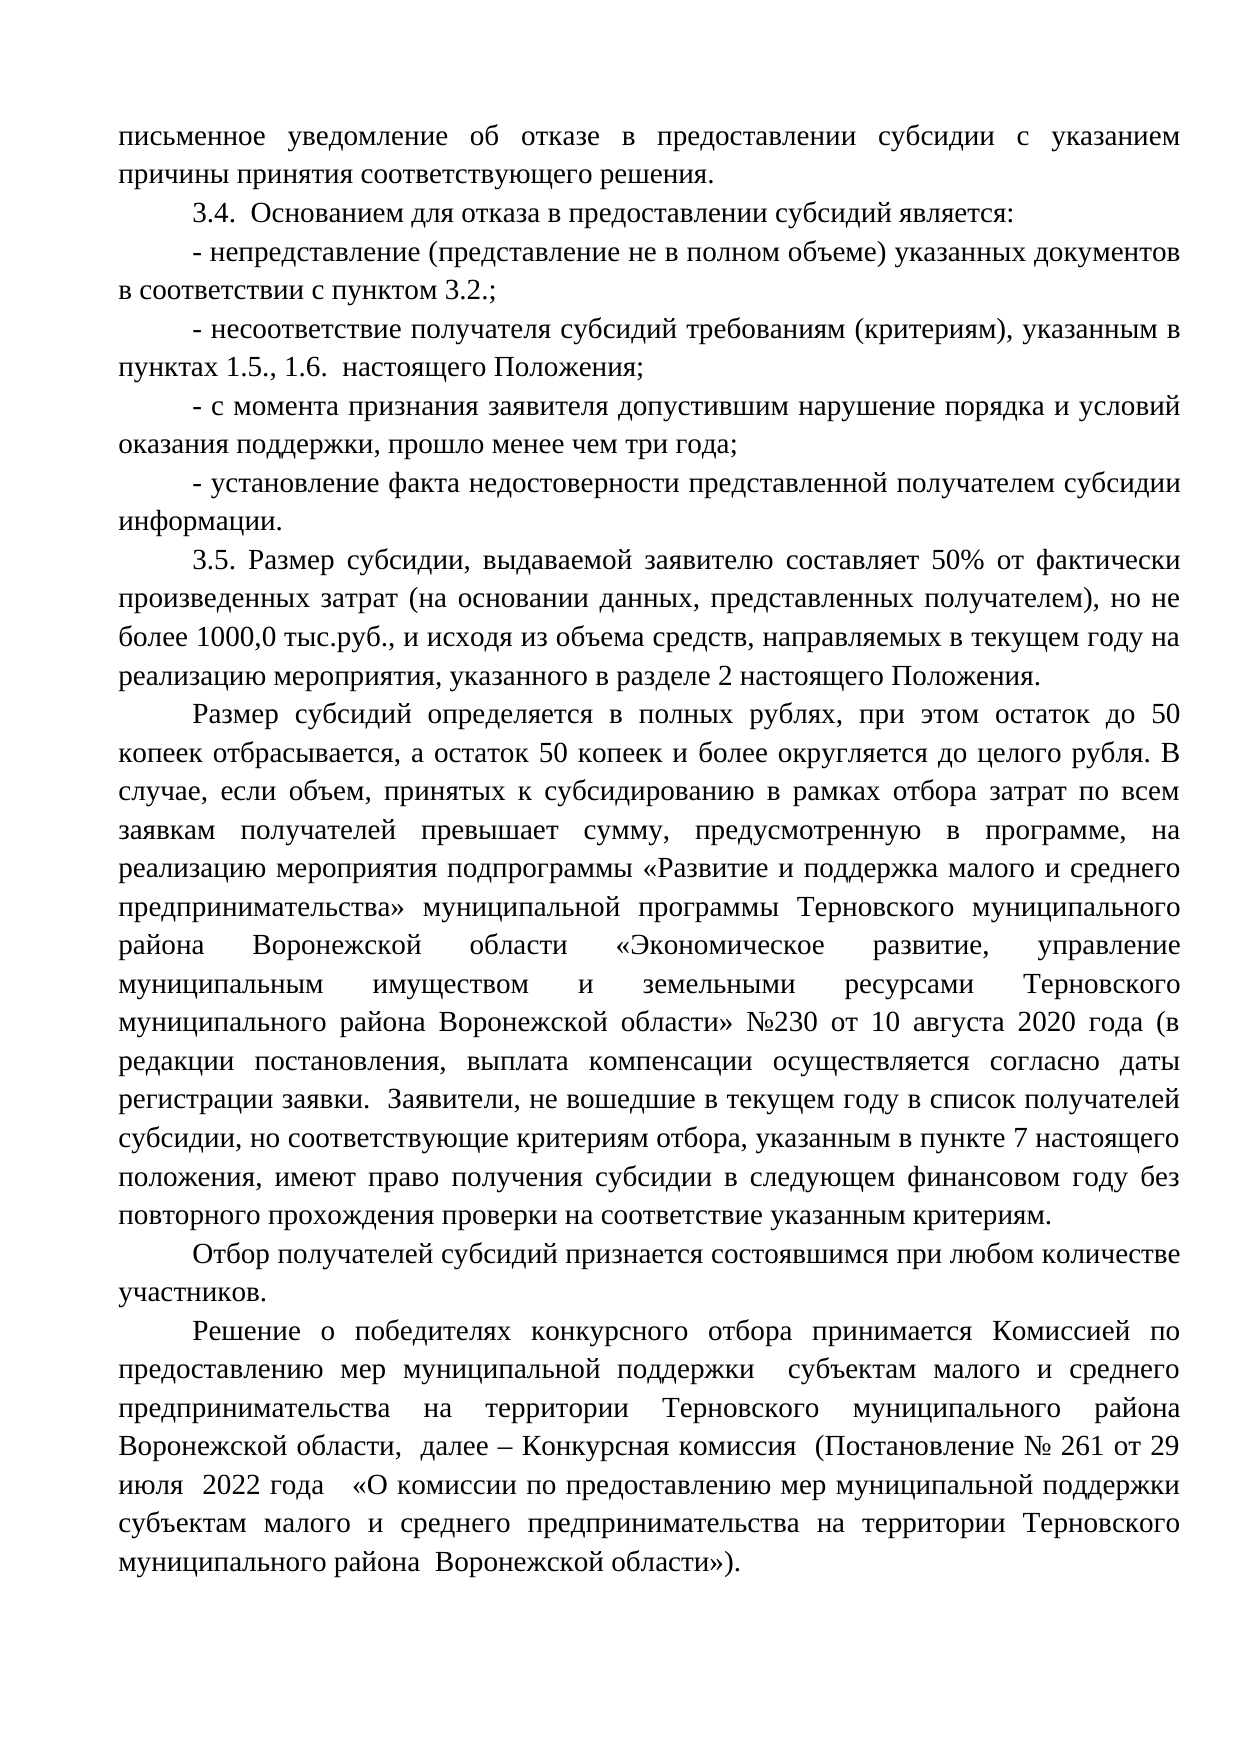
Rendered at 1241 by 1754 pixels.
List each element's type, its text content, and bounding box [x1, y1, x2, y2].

text - с момента признания заявителя допустившим нарушение порядка и условий оказания поддержки, прошло менее чем три года; [118, 388, 1181, 460]
text Решение о победителях конкурсного отбора принимается Комиссией по предоставлению мер муниципальной поддержки субъектам малого и среднего предпринимательства на территории Терновского муниципального района Воронежской области, далее – Конкурсная комиссия (Постановление № 261 от 29 июля 2022 года «О комиссии по предоставлению мер муниципальной поддержки субъектам малого и среднего предпринимательства на территории Терновского муниципального района Воронежской области»). [118, 1313, 1181, 1578]
text 3.5. Размер субсидии, выдаваемой заявителю составляет 50% от фактически произведенных затрат (на основании данных, представленных получателем), но не более 1000,0 тыс.руб., и исходя из объема средств, направляемых в текущем году на реализацию мероприятия, указанного в разделе 2 настоящего Положения. [118, 542, 1181, 691]
text Размер субсидий определяется в полных рублях, при этом остаток до 50 копеек отбрасывается, а остаток 50 копеек и более округляется до целого рубля. В случае, если объем, принятых к субсидированию в рамках отбора затрат по всем заявкам получателей превышает сумму, предусмотренную в программе, на реализацию мероприятия подпрограммы «Развитие и поддержка малого и среднего предпринимательства» муниципальной программы Терновского муниципального района Воронежской области «Экономическое развитие, управление муниципальным имуществом и земельными ресурсами Терновского муниципального района Воронежской области» №230 от 10 августа 2020 года (в редакции постановления, выплата компенсации осуществляется согласно даты регистрации заявки. Заявители, не вошедшие в текущем году в список получателей субсидии, но соответствующие критериям отбора, указанным в пункте 7 настоящего положения, имеют право получения субсидии в следующем финансовом году без повторного прохождения проверки на соответствие указанным критериям. [118, 696, 1181, 1231]
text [118, 118, 1181, 190]
text Отбор получателей субсидий признается состоявшимся при любом количестве участников. [118, 1236, 1181, 1308]
text - непредставление (представление не в полном объеме) указанных документов в соответствии с пунктом 3.2.; [118, 234, 1181, 306]
text - установление факта недостоверности представленной получателем субсидии информации. [118, 465, 1181, 537]
text 3.4. Основанием для отказа в предоставлении субсидий является: [118, 195, 1181, 229]
text - несоответствие получателя субсидий требованиям (критериям), указанным в пунктах 1.5., 1.6. настоящего Положения; [118, 311, 1181, 383]
